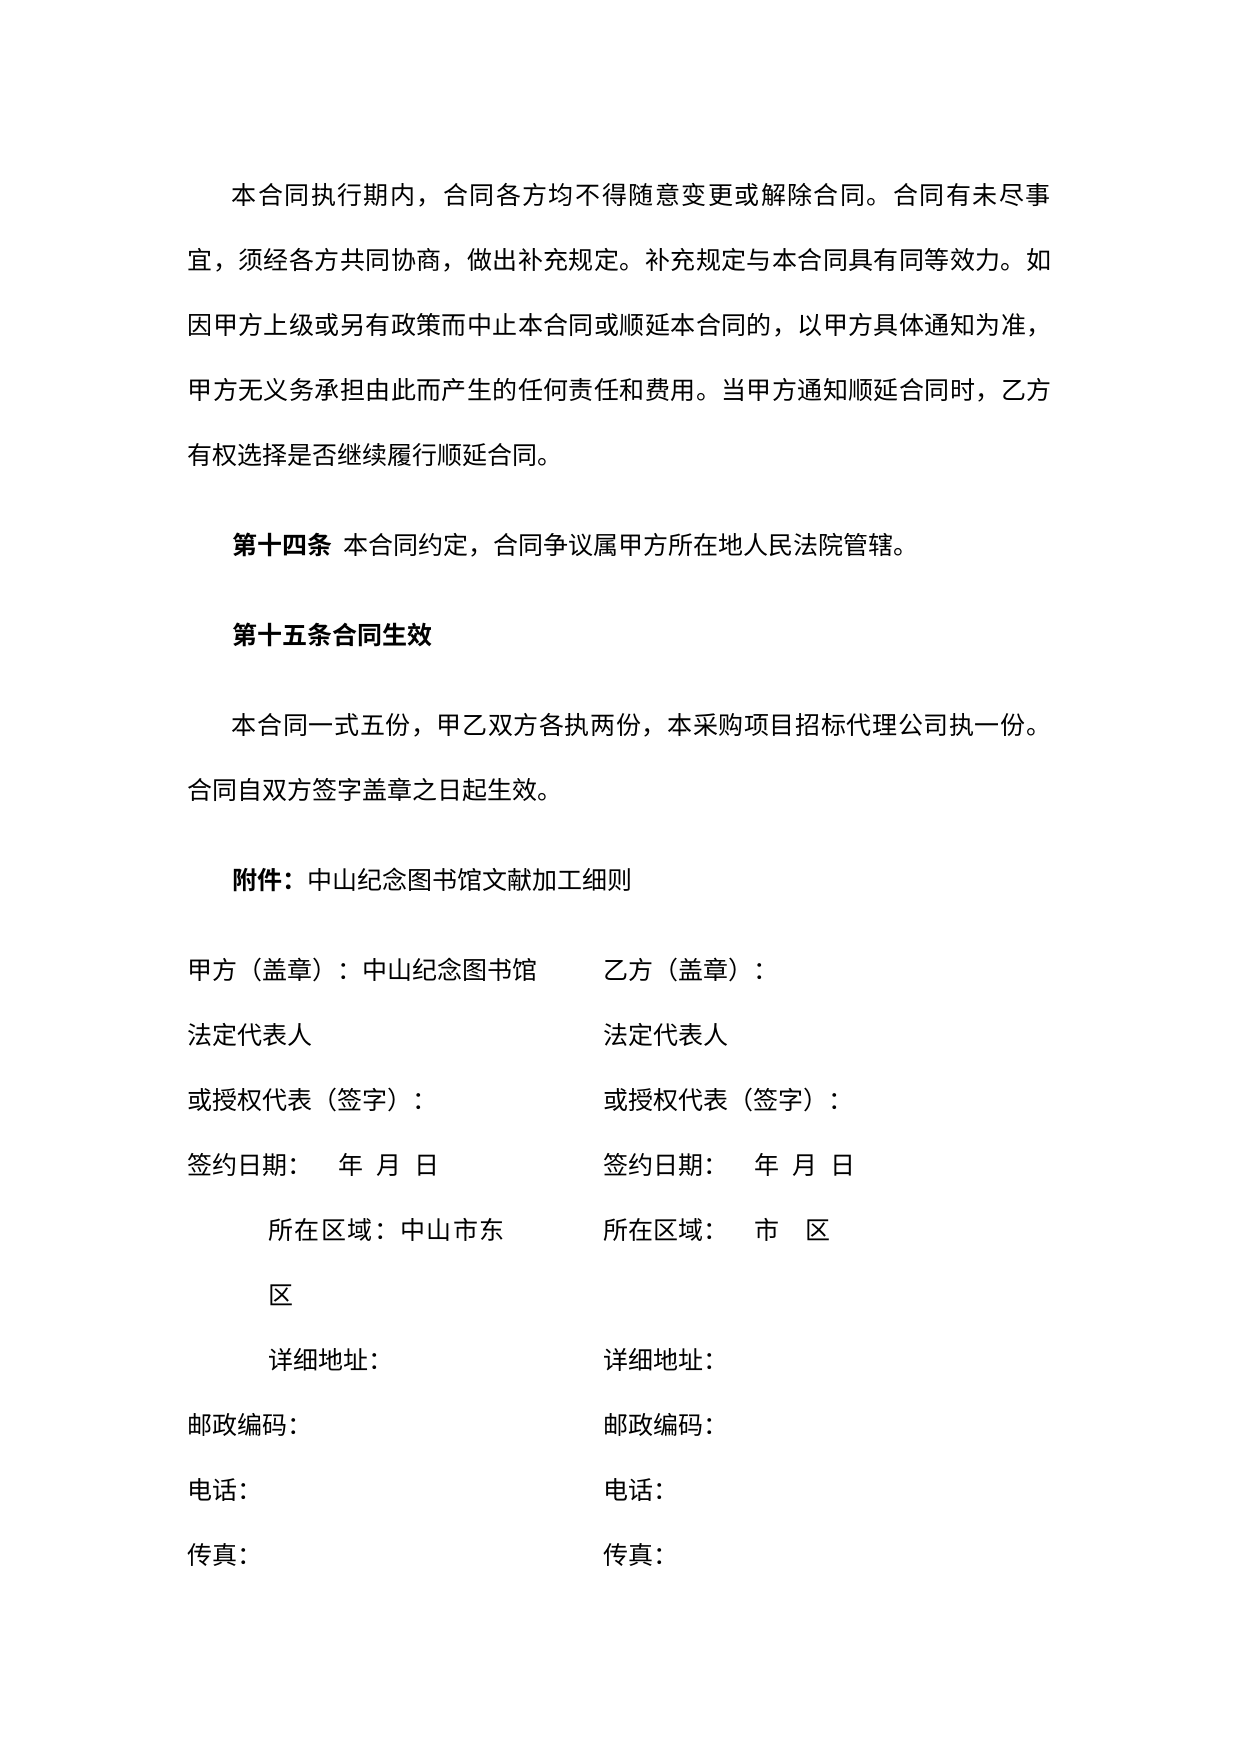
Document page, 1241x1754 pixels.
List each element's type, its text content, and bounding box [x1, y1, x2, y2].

text 第十四条 本合同约定，合同争议属甲方所在地人民法院管辖。 [187, 512, 1053, 577]
table_cell 传真： [593, 1522, 1040, 1587]
table_cell 所在区域： 市 区 [593, 1197, 1040, 1327]
table_cell 传真： [176, 1522, 592, 1587]
text 附件：中山纪念图书馆文献加工细则 [187, 847, 1053, 912]
table_cell 签约日期： 年 月 日 [176, 1132, 592, 1197]
table_cell 邮政编码： [176, 1392, 592, 1457]
table_cell 电话： [593, 1457, 1040, 1522]
text 第十五条合同生效 [187, 602, 1053, 667]
table_cell 电话： [176, 1457, 592, 1522]
text 本合同执行期内，合同各方均不得随意变更或解除合同。合同有未尽事宜，须经各方共同协商，做出补充规定。补充规定与本合同具有同等效力。如因甲方上级或另有政策而中止本合同或顺延本合同的，以甲方具体通知为准，甲方无义务承担由此而产生的任何责任和费用。当甲方通知顺延合同时，乙方有权选择是否继续履行顺延合同。 [187, 162, 1053, 487]
table_cell 所在区域：中山市东区 [176, 1197, 592, 1327]
table_cell 法定代表人 或授权代表（签字）： [593, 1002, 1040, 1132]
table_cell 详细地址： [176, 1327, 592, 1392]
table_cell 签约日期： 年 月 日 [593, 1132, 1040, 1197]
table_cell 法定代表人 或授权代表（签字）： [176, 1002, 592, 1132]
text 本合同一式五份，甲乙双方各执两份，本采购项目招标代理公司执一份。合同自双方签字盖章之日起生效。 [187, 692, 1053, 822]
table_header 甲方（盖章）：中山纪念图书馆 [176, 937, 592, 1002]
table_header 乙方（盖章）： [593, 937, 1040, 1002]
table_cell 详细地址： [593, 1327, 1040, 1392]
table_cell 邮政编码： [593, 1392, 1040, 1457]
